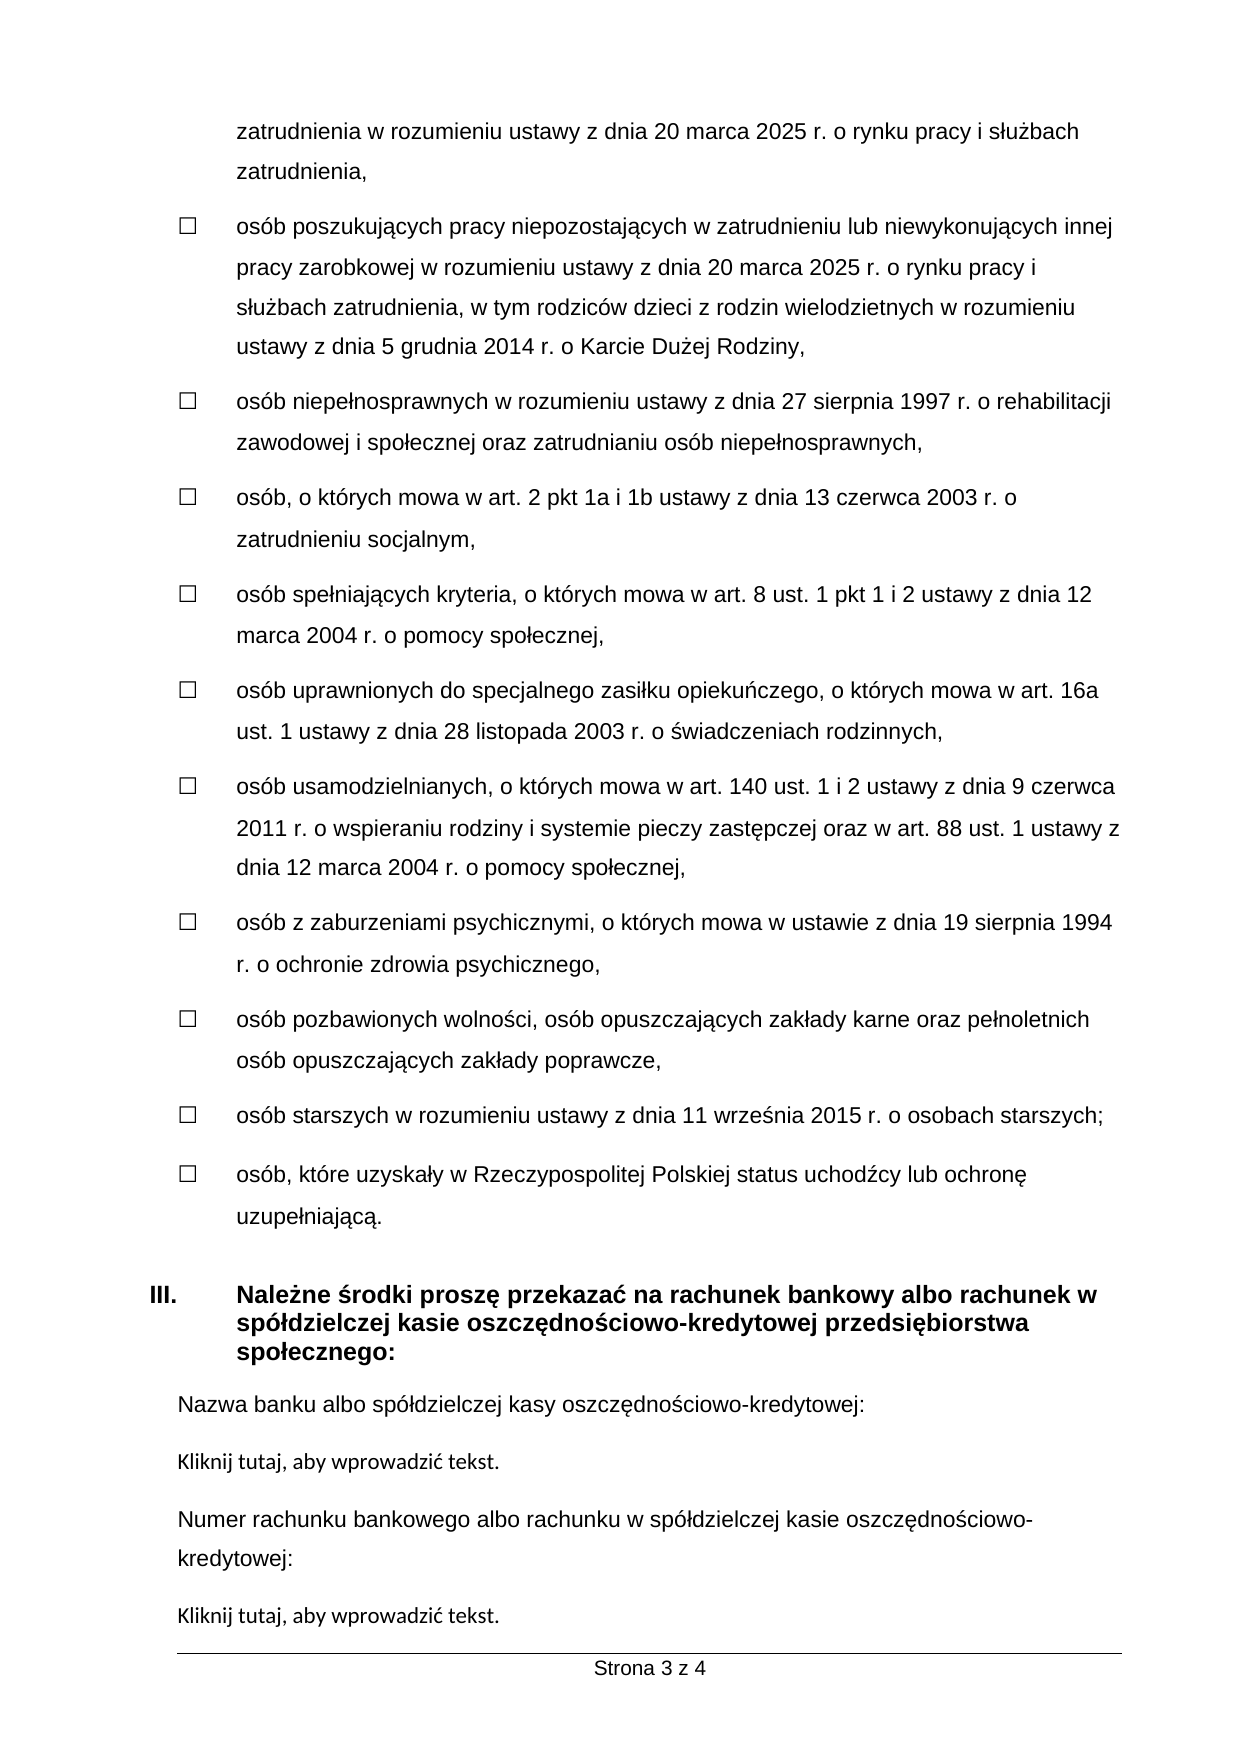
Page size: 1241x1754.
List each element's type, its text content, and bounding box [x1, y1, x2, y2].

text Numer rachunku bankowego albo rachunku w spółdzielczej kasie oszczędnościowo-kredytowej: [177, 1506, 1122, 1571]
text osób starszych w rozumieniu ustawy z dnia 11 września 2015 r. o osobach starszych; [177, 1099, 1122, 1130]
text osób z zaburzeniami psychicznymi, o których mowa w ustawie z dnia 19 sierpnia 1994 r. o ochronie zdrowia psychicznego, [177, 906, 1122, 977]
text Nazwa banku albo spółdzielczej kasy oszczędnościowo-kredytowej: [177, 1391, 1122, 1417]
text osób, które uzyskały w Rzeczypospolitej Polskiej status uchodźcy lub ochronę uzupełniającą. [177, 1158, 1122, 1229]
text osób, o których mowa w art. 2 pkt 1a i 1b ustawy z dnia 13 czerwca 2003 r. o zatrudnieniu socjalnym, [177, 481, 1122, 552]
text osób spełniających kryteria, o których mowa w art. 8 ust. 1 pkt 1 i 2 ustawy z dnia 12 marca 2004 r. o pomocy społecznej, [177, 578, 1122, 648]
text osób uprawnionych do specjalnego zasiłku opiekuńczego, o których mowa w art. 16a ust. 1 ustawy z dnia 28 listopada 2003 r. o świadczeniach rodzinnych, [177, 674, 1122, 745]
text osób pozbawionych wolności, osób opuszczających zakłady karne oraz pełnoletnich osób opuszczających zakłady poprawcze, [177, 1002, 1122, 1073]
text osób poszukujących pracy niepozostających w zatrudnieniu lub niewykonujących innej pracy zarobkowej w rozumieniu ustawy z dnia 20 marca 2025 r. o rynku pracy i służbach zatrudnienia, w tym rodziców dzieci z rodzin wielodzietnych w rozumieniu ustawy z dnia 5 grudnia 2014 r. o Karcie Dużej Rodziny, [177, 209, 1122, 359]
subtitle Należne środki proszę przekazać na rachunek bankowy albo rachunek w spółdzielczej kasie oszczędnościowo-kredytowej przedsiębiorstwa społecznego: [177, 1279, 1122, 1366]
text osób usamodzielnianych, o których mowa w art. 140 ust. 1 i 2 ustawy z dnia 9 czerwca 2011 r. o wspieraniu rodziny i systemie pieczy zastępczej oraz w art. 88 ust. 1 ustawy z dnia 12 marca 2004 r. o pomocy społecznej, [177, 770, 1122, 881]
text osób niepełnosprawnych w rozumieniu ustawy z dnia 27 sierpnia 1997 r. o rehabilitacji zawodowej i społecznej oraz zatrudnianiu osób niepełnosprawnych, [177, 385, 1122, 456]
